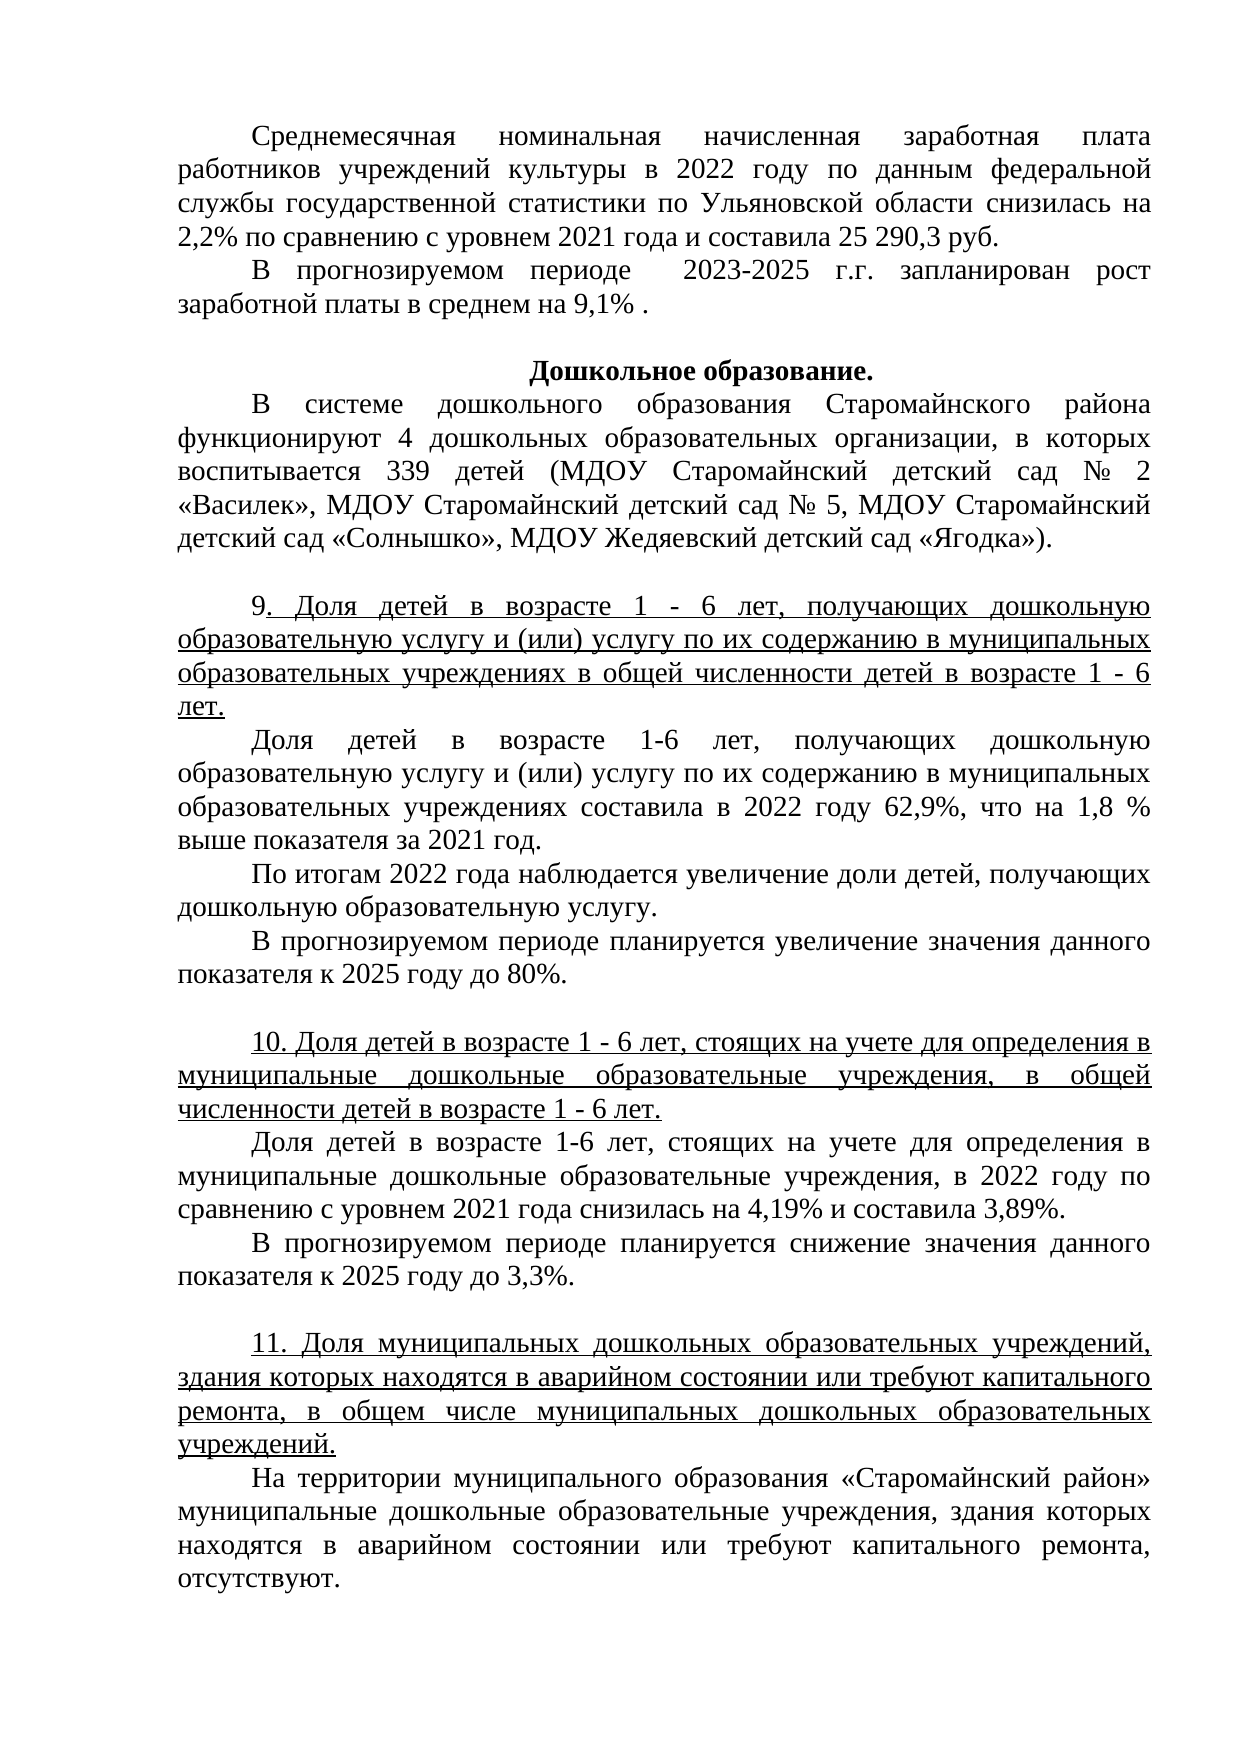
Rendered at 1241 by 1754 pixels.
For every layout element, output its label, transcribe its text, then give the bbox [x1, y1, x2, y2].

text По итогам 2022 года наблюдается увеличение доли детей, получающих дошкольную образовательную услугу. [177, 856, 1152, 923]
text 10. Доля детей в возрасте 1 - 6 лет, стоящих на учете для определения в муниципальные дошкольные образовательные учреждения, в общей численности детей в возрасте 1 - 6 лет. [177, 1087, 1152, 1124]
text 10. Доля детей в возрасте 1 - 6 лет, стоящих на учете для определения в муниципальные дошкольные образовательные учреждения, в общей численности детей в возрасте 1 - 6 лет. [177, 1024, 1152, 1086]
text Доля детей в возрасте 1-6 лет, стоящих на учете для определения в муниципальные дошкольные образовательные учреждения, в 2022 году по сравнению с уровнем 2021 года снизилась на 4,19% и составила 3,89%. [177, 1124, 1152, 1225]
text В прогнозируемом периоде 2023-2025 г.г. запланирован рост заработной платы в среднем на 9,1% . [177, 252, 1152, 319]
text 11. Доля муниципальных дошкольных образовательных учреждений, здания которых находятся в аварийном состоянии или требуют капитального ремонта, в общем числе муниципальных дошкольных образовательных учреждений. [177, 1326, 1152, 1388]
text В прогнозируемом периоде планируется снижение значения данного показателя к 2025 году до 3,3%. [177, 1225, 1152, 1292]
text 9. Доля детей в возрасте 1 - 6 лет, получающих дошкольную образовательную услугу и (или) услугу по их содержанию в муниципальных образовательных учреждениях в общей численности детей в возрасте 1 - 6 лет. [177, 588, 1152, 722]
text Среднемесячная номинальная начисленная заработная плата работников учреждений культуры в 2022 году по данным федеральной службы государственной статистики по Ульяновской области снизилась на 2,2% по сравнению с уровнем 2021 года и составила 25 290,3 руб. [177, 118, 1152, 252]
text 11. Доля муниципальных дошкольных образовательных учреждений, здания которых находятся в аварийном состоянии или требуют капитального ремонта, в общем числе муниципальных дошкольных образовательных учреждений. [177, 1389, 1152, 1422]
text 11. Доля муниципальных дошкольных образовательных учреждений, здания которых находятся в аварийном состоянии или требуют капитального ремонта, в общем числе муниципальных дошкольных образовательных учреждений. [177, 1423, 1152, 1460]
text В прогнозируемом периоде планируется увеличение значения данного показателя к 2025 году до 80%. [177, 923, 1152, 990]
text Доля детей в возрасте 1-6 лет, получающих дошкольную образовательную услугу и (или) услугу по их содержанию в муниципальных образовательных учреждениях составила в 2022 году 62,9%, что на 1,8 % выше показателя за 2021 год. [177, 722, 1152, 856]
text Дошкольное образование. [177, 353, 1152, 386]
text На территории муниципального образования «Старомайнский район» муниципальные дошкольные образовательные учреждения, здания которых находятся в аварийном состоянии или требуют капитального ремонта, отсутствуют. [177, 1460, 1152, 1594]
text В системе дошкольного образования Старомайнского района функционируют 4 дошкольных образовательных организации, в которых воспитывается 339 детей (МДОУ Старомайнский детский сад № 2 «Василек», МДОУ Старомайнский детский сад № 5, МДОУ Старомайнский детский сад «Солнышко», МДОУ Жедяевский детский сад «Ягодка»). [177, 386, 1152, 554]
